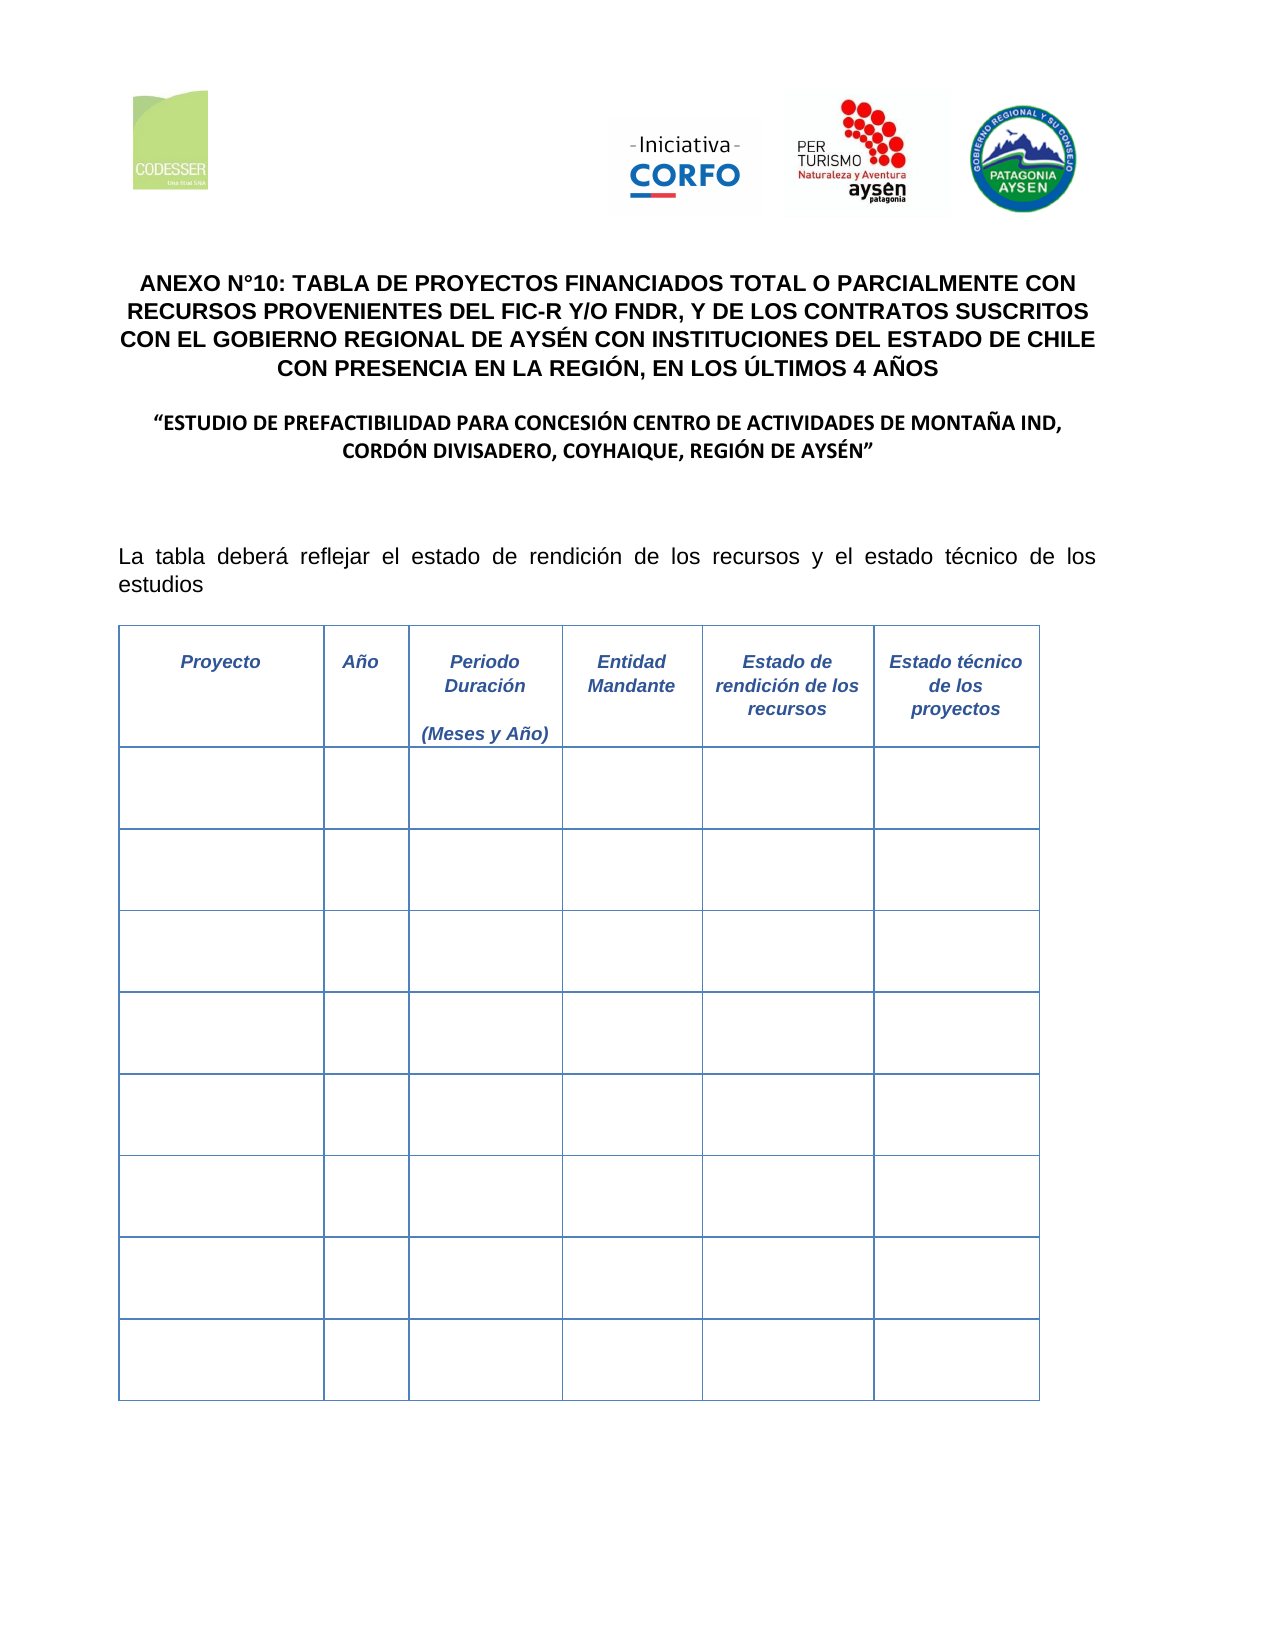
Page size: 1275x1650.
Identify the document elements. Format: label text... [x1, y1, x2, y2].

table_cell [325, 830, 408, 909]
table_cell [875, 1156, 1039, 1236]
table_cell [563, 911, 702, 991]
picture [118, 73, 225, 217]
table_header Estado técnico de los proyectos [875, 626, 1039, 746]
table_cell [563, 993, 702, 1073]
picture [607, 118, 763, 217]
table_cell [410, 1156, 562, 1236]
table_cell [120, 1075, 323, 1154]
table_cell [875, 993, 1039, 1073]
table_cell [703, 1075, 873, 1154]
table_cell [703, 911, 873, 991]
table_cell [120, 1320, 323, 1399]
table_cell [563, 1075, 702, 1154]
table_cell [703, 1156, 873, 1236]
table_cell [875, 1238, 1039, 1318]
table_cell [703, 1238, 873, 1318]
table_cell [325, 1320, 408, 1399]
table_cell [410, 1238, 562, 1318]
text ANEXO N°10: TABLA DE PROYECTOS FINANCIADOS TOTAL O PARCIALMENTE CON RECURSOS PROVENIENTES DEL FIC-R Y/O FNDR, Y DE LOS CONTRATOS SUSCRITOS CON EL GOBIERNO REGIONAL DE AYSÉN CON INSTITUCIONES DEL ESTADO DE CHILE CON PRESENCIA EN LA REGIÓN, EN LOS ÚLTIMOS 4 AÑOS [118, 269, 1098, 381]
table_cell [325, 1238, 408, 1318]
table_cell [875, 911, 1039, 991]
table_cell [410, 830, 562, 909]
table_cell [325, 1156, 408, 1236]
table_cell [703, 993, 873, 1073]
table_cell [563, 1320, 702, 1399]
table_cell [120, 830, 323, 909]
table_cell [325, 911, 408, 991]
table_cell [410, 1320, 562, 1399]
table_cell [875, 1075, 1039, 1154]
table_cell [875, 1320, 1039, 1399]
table_cell [563, 830, 702, 909]
table_cell [410, 993, 562, 1073]
picture [782, 87, 1089, 217]
table_cell [875, 748, 1039, 828]
table_header Entidad Mandante [563, 626, 702, 746]
table_header Proyecto [120, 626, 323, 746]
table_cell [120, 1238, 323, 1318]
table_cell [120, 748, 323, 828]
text “ESTUDIO DE PREFACTIBILIDAD PARA CONCESIÓN CENTRO DE ACTIVIDADES DE MONTAÑA IND, CORDÓN DIVISADERO, COYHAIQUE, REGIÓN DE AYSÉN” [118, 408, 1098, 464]
table_cell [120, 1156, 323, 1236]
table_cell [120, 911, 323, 991]
table_header Año [325, 626, 408, 746]
table_cell [410, 1075, 562, 1154]
table_cell [703, 748, 873, 828]
table_cell [703, 830, 873, 909]
table_cell [563, 1156, 702, 1236]
table_cell [703, 1320, 873, 1399]
table_cell [563, 748, 702, 828]
table_cell [120, 993, 323, 1073]
table_header Periodo Duración (Meses y Año) [410, 626, 562, 746]
table_cell [325, 748, 408, 828]
text La tabla deberá reflejar el estado de rendición de los recursos y el estado técnico de los estudios [118, 543, 1098, 597]
table_cell [410, 911, 562, 991]
table_header Estado de rendición de los recursos [703, 626, 873, 746]
table_cell [325, 1075, 408, 1154]
table_cell [325, 993, 408, 1073]
table_cell [563, 1238, 702, 1318]
table_cell [410, 748, 562, 828]
table_cell [875, 830, 1039, 909]
